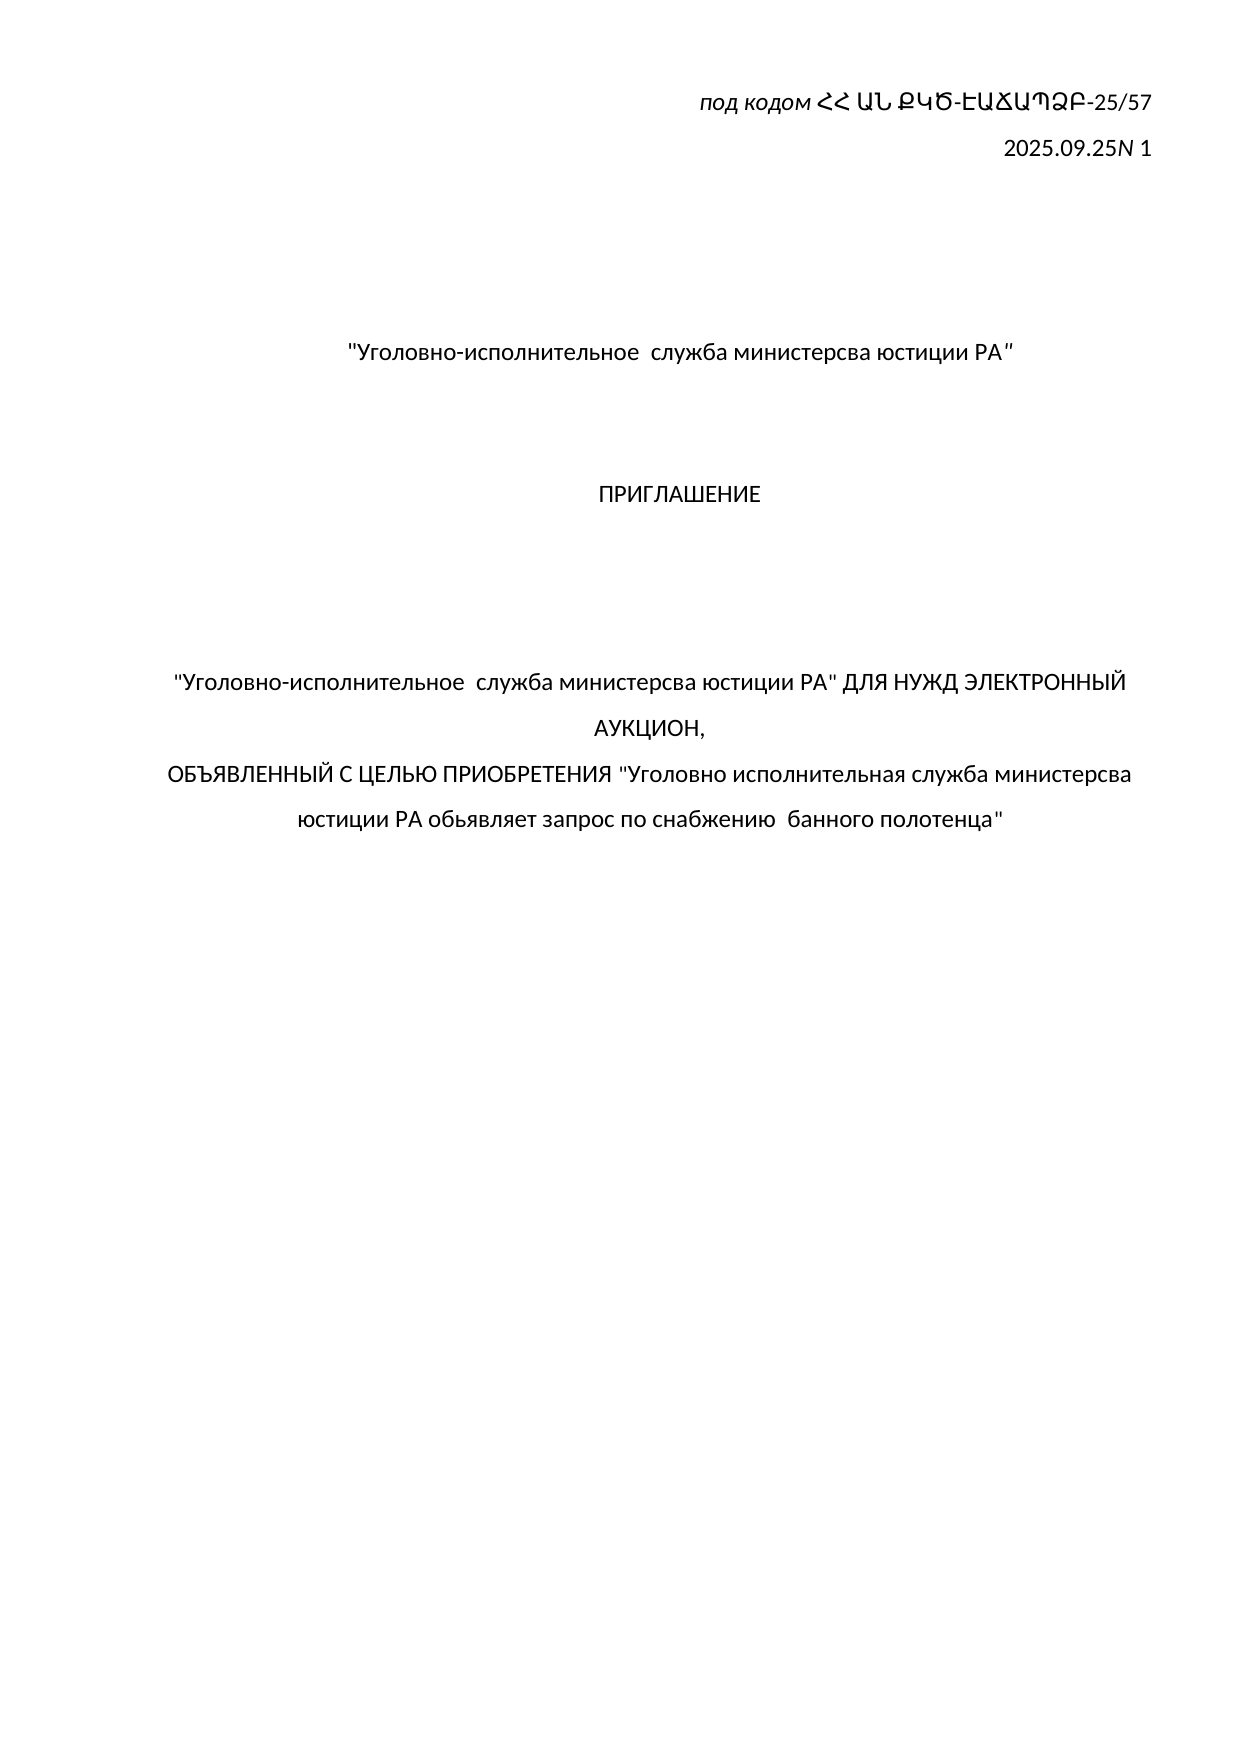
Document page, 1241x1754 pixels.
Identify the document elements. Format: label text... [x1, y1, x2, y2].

text под кодом ՀՀ ԱՆ ՔԿԾ-ԷԱՃԱՊՁԲ-25/57 2025.09.25 N 1 [148, 86, 1152, 163]
text "Уголовно-исполнительное служба министерсва юстиции РА" ДЛЯ НУЖД ЭЛЕКТРОННЫЙ АУКЦИОН, [148, 666, 1152, 743]
text "Уголовно-исполнительное служба министерсва юстиции РА" [148, 336, 1152, 367]
text ПРИГЛАШЕНИЕ [148, 478, 1152, 508]
text ОБЪЯВЛЕННЫЙ С ЦЕЛЬЮ ПРИОБРЕТЕНИЯ "Уголовно исполнительная служба министерсва юстиции РА обьявляет запрос по снабжению банного полотенца" [148, 758, 1152, 834]
